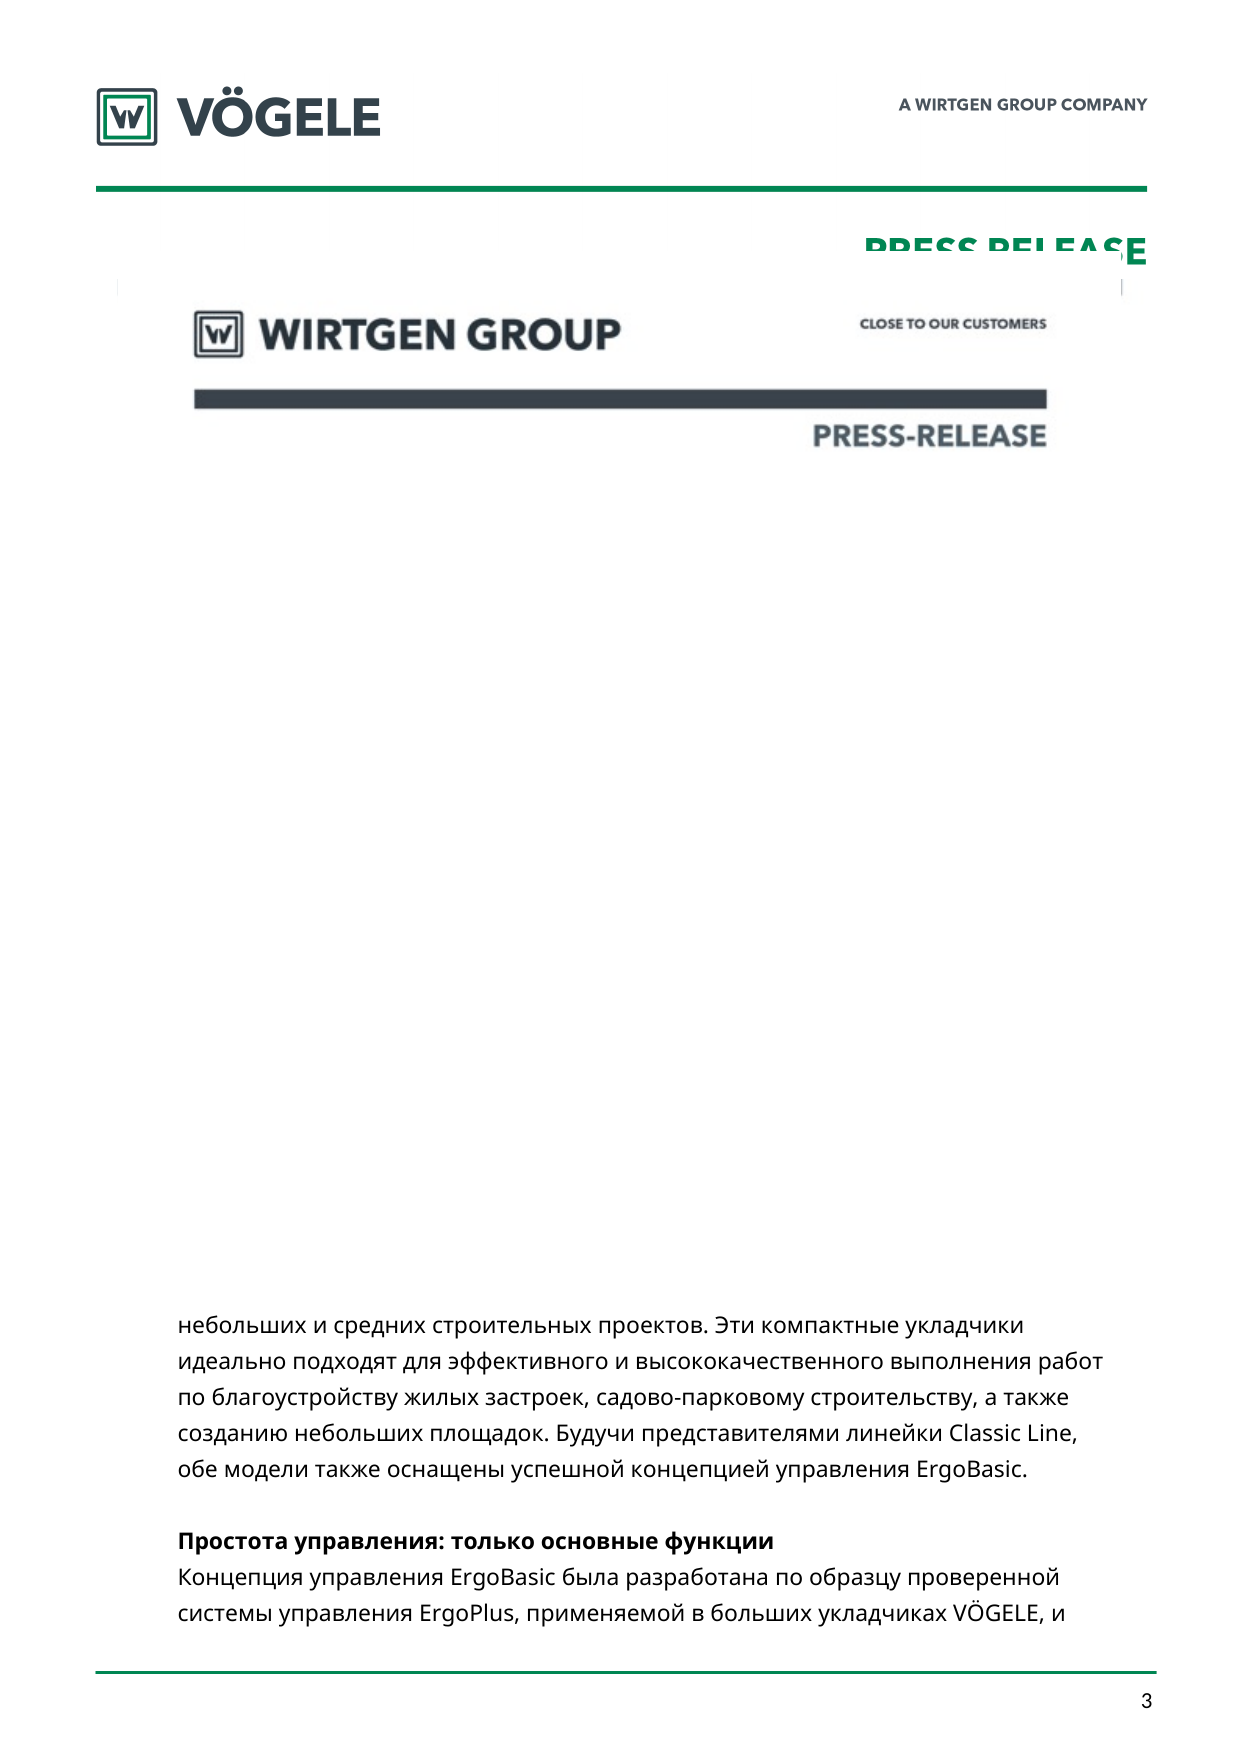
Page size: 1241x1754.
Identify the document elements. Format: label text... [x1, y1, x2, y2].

text Простота управления: только основные функции [177, 1524, 1122, 1556]
picture [76, 73, 1174, 1309]
picture [67, 1662, 1196, 1678]
text Компания JOSEPH VÖGELE AG расширяет ассортимент своей продукции двумя новыми компактными укладчиками. Гусеничный асфальтоукладчик SUPER 1000(i) и колесный асфальтоукладчик SUPER 1003(i) поступают в продажу как машины, отвечающие требованиям простоты управления, предъявляемым на рынке асфальтоукладчиков, и характеризующиеся особо привлекательным соотношением «цена–производительность». Обе модели предназначены для небольших и средних строительных проектов. Эти компактные укладчики идеально подходят для эффективного и высококачественного выполнения работ по благоустройству жилых застроек, садово-парковому строительству, а также созданию небольших площадок. Будучи представителями линейки Classic Line, обе модели также оснащены успешной концепцией управления ErgoBasic. [177, 1309, 1122, 1484]
